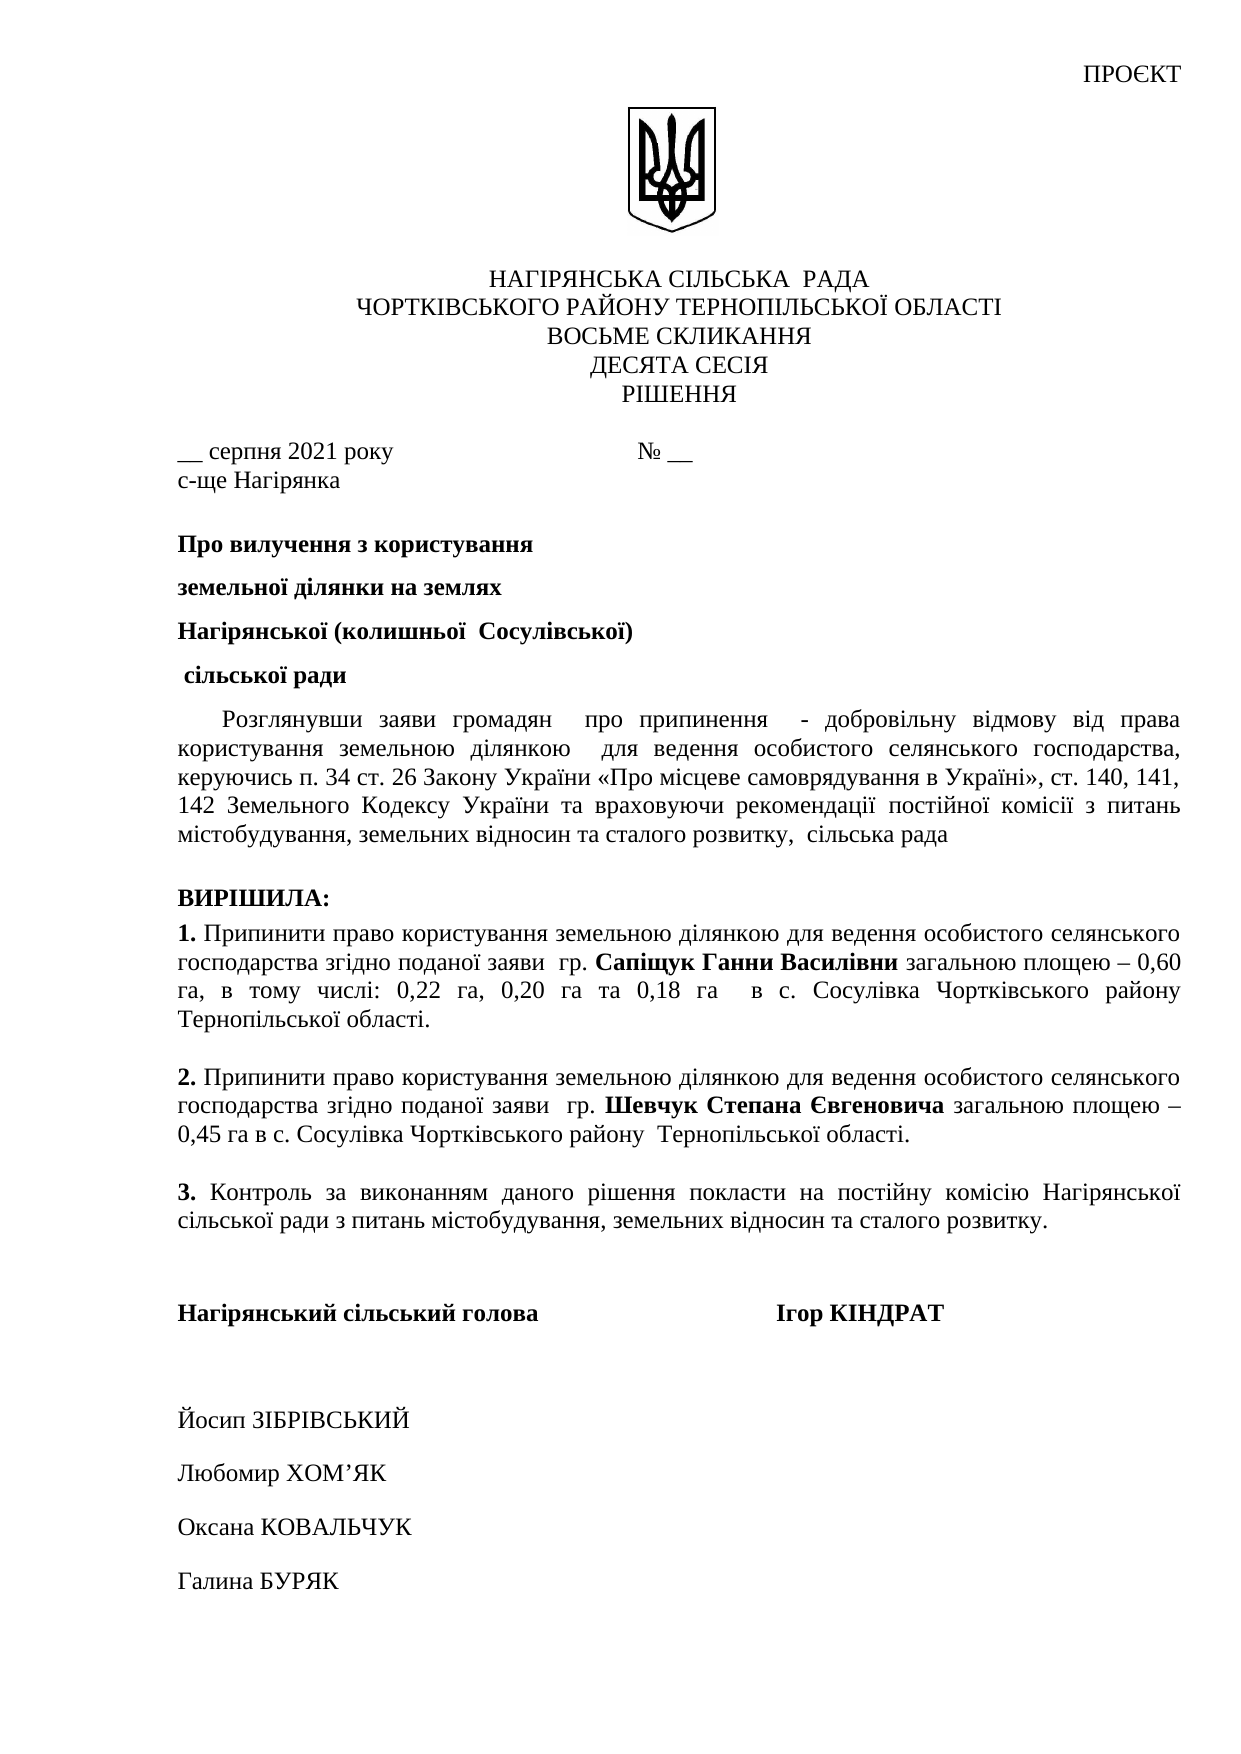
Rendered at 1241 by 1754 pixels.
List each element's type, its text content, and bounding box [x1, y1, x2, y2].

text Розглянувши заяви громадян про припинення - добровільну відмову від права користування земельною ділянкою для ведення особистого селянського господарства, керуючись п. 34 ст. 26 Закону України «Про місцеве самоврядування в Україні», ст. 140, 141, 142 Земельного Кодексу України та враховуючи рекомендації постійної комісії з питань містобудування, земельних відносин та сталого розвитку, сільська рада [177, 704, 1181, 848]
text РІШЕННЯ [177, 379, 1181, 407]
text Нагірянський сільський голова Ігор КІНДРАТ [177, 1298, 1181, 1327]
text 3. Контроль за виконанням даного рішення покласти на постійну комісію Нагірянської сільської ради з питань містобудування, земельних відносин та сталого розвитку. [177, 1177, 1181, 1234]
list 1. Припинити право користування земельною ділянкою для ведення особистого селянського господарства згідно поданої заяви гр. Сапіщук Ганни Василівни загальною площею – , в тому числі: , та в с. Сосулівка Чортківського району Тернопільської області. [177, 918, 1181, 1033]
text Галина БУРЯК [177, 1566, 1181, 1595]
text Нагірянської (колишньої Cосулівської) [177, 616, 1181, 645]
list 2. Припинити право користування земельною ділянкою для ведення особистого селянського господарства згідно поданої заяви гр. Шевчук Степана Євгеновича загальною площею – в с. Сосулівка Чортківського району Тернопільської області. [177, 1062, 1181, 1148]
text ДЕСЯТА СЕСІЯ [177, 350, 1181, 379]
text Про вилучення з користування [177, 529, 1181, 557]
text ЧОРТКІВСЬКОГО РАЙОНУ ТЕРНОПІЛЬСЬКОЇ ОБЛАСТІ [177, 292, 1181, 321]
text земельної ділянки на землях [177, 572, 1181, 601]
text сільської ради [177, 660, 1181, 689]
text Оксана КОВАЛЬЧУК [177, 1512, 1181, 1541]
text НАГІРЯНСЬКА СІЛЬСЬКА РАДА [177, 264, 1181, 292]
text ВИРІШИЛА: [177, 883, 1181, 912]
text ПРОЄКТ [177, 59, 1181, 88]
text __ серпня 2021 року № __ [177, 436, 1181, 465]
text с-ще Нагірянка [177, 465, 1181, 494]
picture [627, 106, 719, 236]
text ВОСЬМЕ СКЛИКАННЯ [177, 321, 1181, 350]
text Любомир ХОМ’ЯК [177, 1458, 1181, 1487]
text Йосип ЗІБРІВСЬКИЙ [177, 1405, 1181, 1433]
